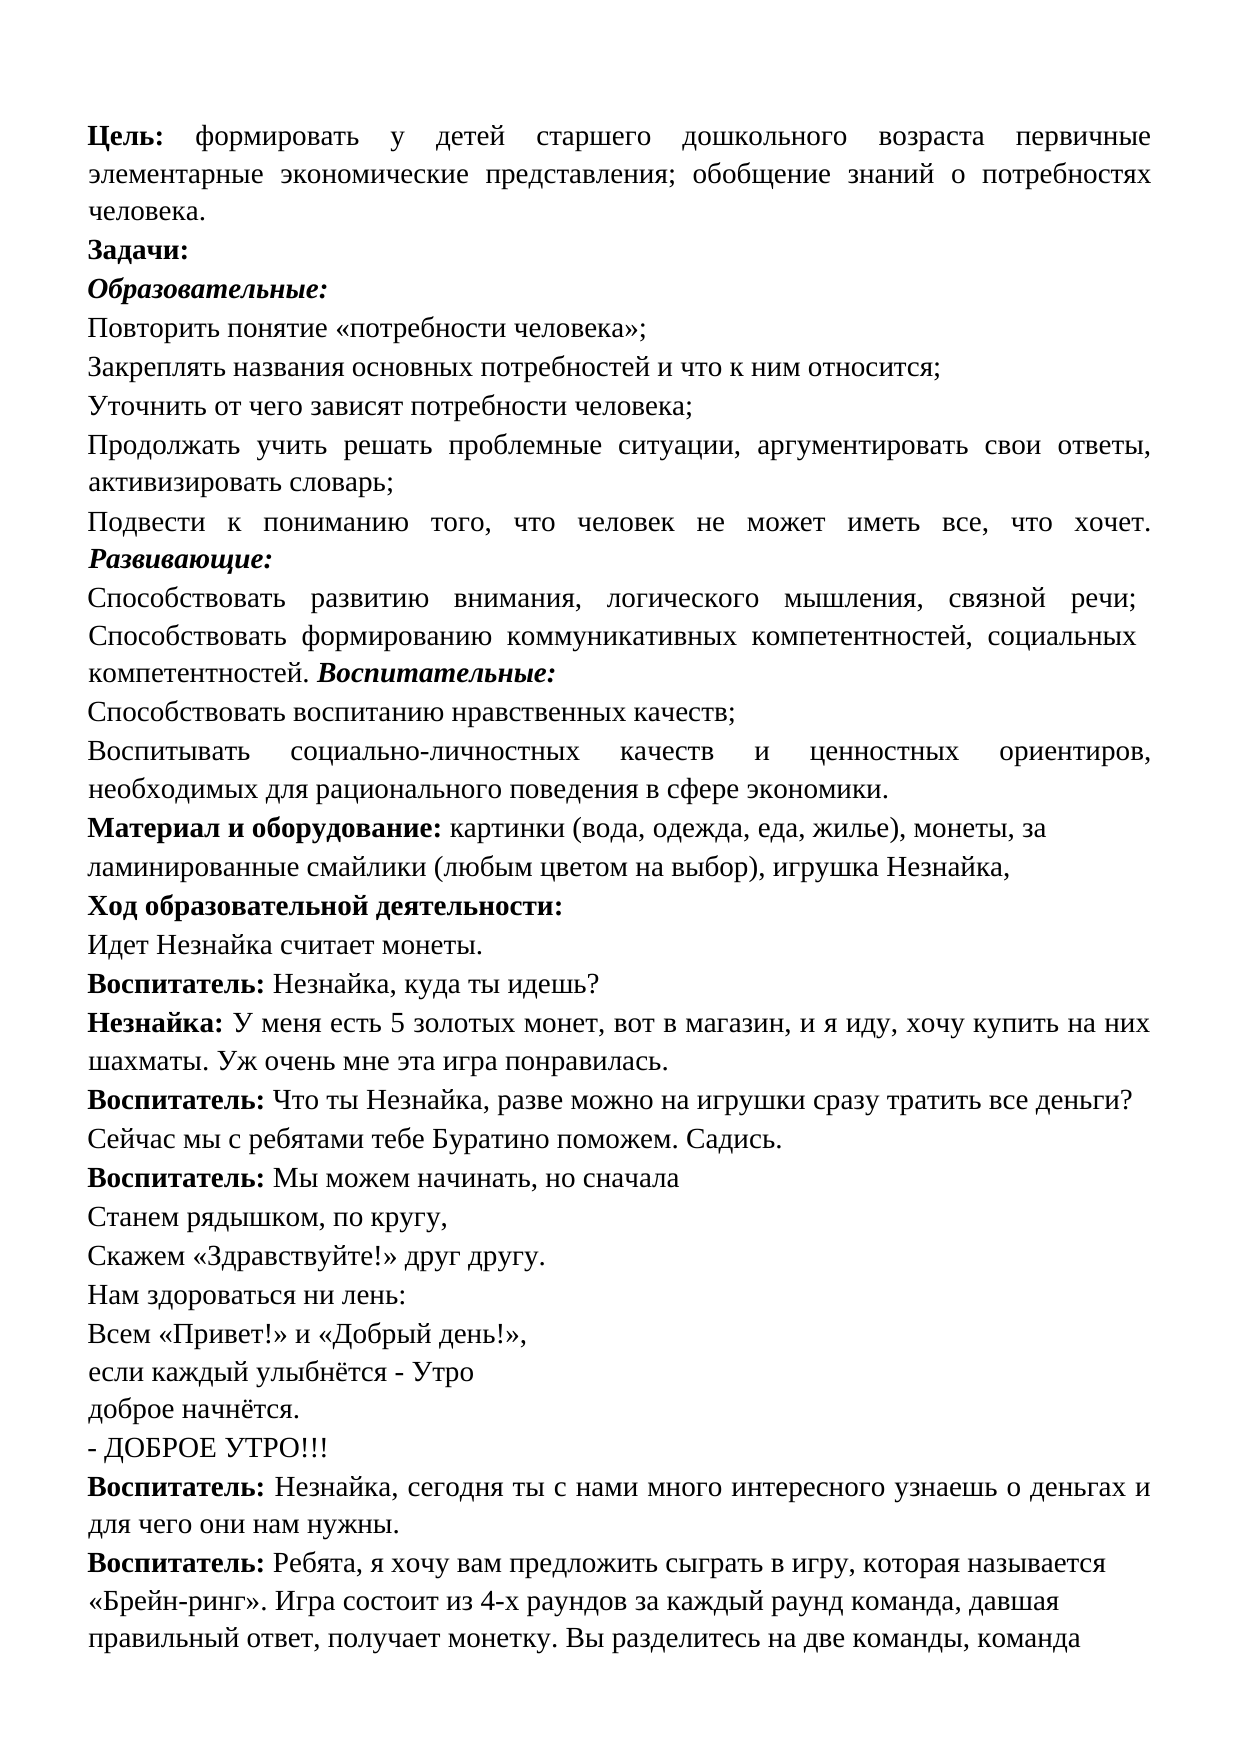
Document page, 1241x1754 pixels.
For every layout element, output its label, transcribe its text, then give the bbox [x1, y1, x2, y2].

text Скажем «Здравствуйте!» друг другу. [87, 1238, 554, 1272]
text Воспитывать социально-личностных качеств и ценностных ориентиров, необходимых для рационального поведения в сфере экономики. [87, 733, 1152, 804]
text Сейчас мы с ребятами тебе Буратино поможем. Садись. [87, 1121, 1152, 1154]
text Задачи: [87, 232, 1155, 266]
text Незнайка: У меня есть 5 золотых монет, вот в магазин, и я иду, хочу купить на них шахматы. Уж очень мне эта игра понравилась. [87, 1005, 1152, 1076]
text Воспитатель: Что ты Незнайка, разве можно на игрушки сразу тратить все деньги? [87, 1082, 1152, 1115]
text - ДОБРОЕ УТРО!!! [87, 1430, 1152, 1463]
text Станем рядышком, по кругу, [87, 1199, 554, 1232]
text Воспитатель: Мы можем начинать, но сначала [87, 1160, 1152, 1193]
text Воспитатель: Незнайка, куда ты идешь? [87, 966, 1152, 1000]
text Продолжать учить решать проблемные ситуации, аргументировать свои ответы, активизировать словарь; [87, 427, 1152, 498]
text ламинированные смайлики (любым цветом на выбор), игрушка Незнайка, [87, 849, 1077, 882]
text Способствовать воспитанию нравственных качеств; [87, 694, 1152, 728]
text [87, 1546, 1152, 1654]
text Повторить понятие «потребности человека»; [87, 310, 1152, 343]
text Уточнить от чего зависят потребности человека; [87, 388, 1152, 422]
text Идет Незнайка считает монеты. [87, 927, 1152, 961]
text Ход образовательной деятельности: [87, 888, 1077, 922]
text Способствовать развитию внимания, логического мышления, связной речи; Способствовать формированию коммуникативных компетентностей, социальных компетентностей. Воспитательные: [87, 580, 1137, 689]
text Цель: формировать у детей старшего дошкольного возраста первичные элементарные экономические представления; обобщение знаний о потребностях человека. [87, 118, 1152, 227]
text Всем «Привет!» и «Добрый день!», если каждый улыбнётся - Утро доброе начнётся. [87, 1316, 528, 1425]
text Нам здороваться ни лень: [87, 1277, 1152, 1311]
text Образовательные: [87, 271, 1240, 305]
text Материал и оборудование: картинки (вода, одежда, еда, жилье), монеты, за [87, 810, 1152, 843]
text Подвести к пониманию того, что человек не может иметь все, что хочет. Развивающие: [87, 504, 1152, 575]
text Закреплять названия основных потребностей и что к ним относится; [87, 349, 1152, 382]
text Воспитатель: Незнайка, сегодня ты с нами много интересного узнаешь о деньгах и для чего они нам нужны. [87, 1469, 1152, 1540]
